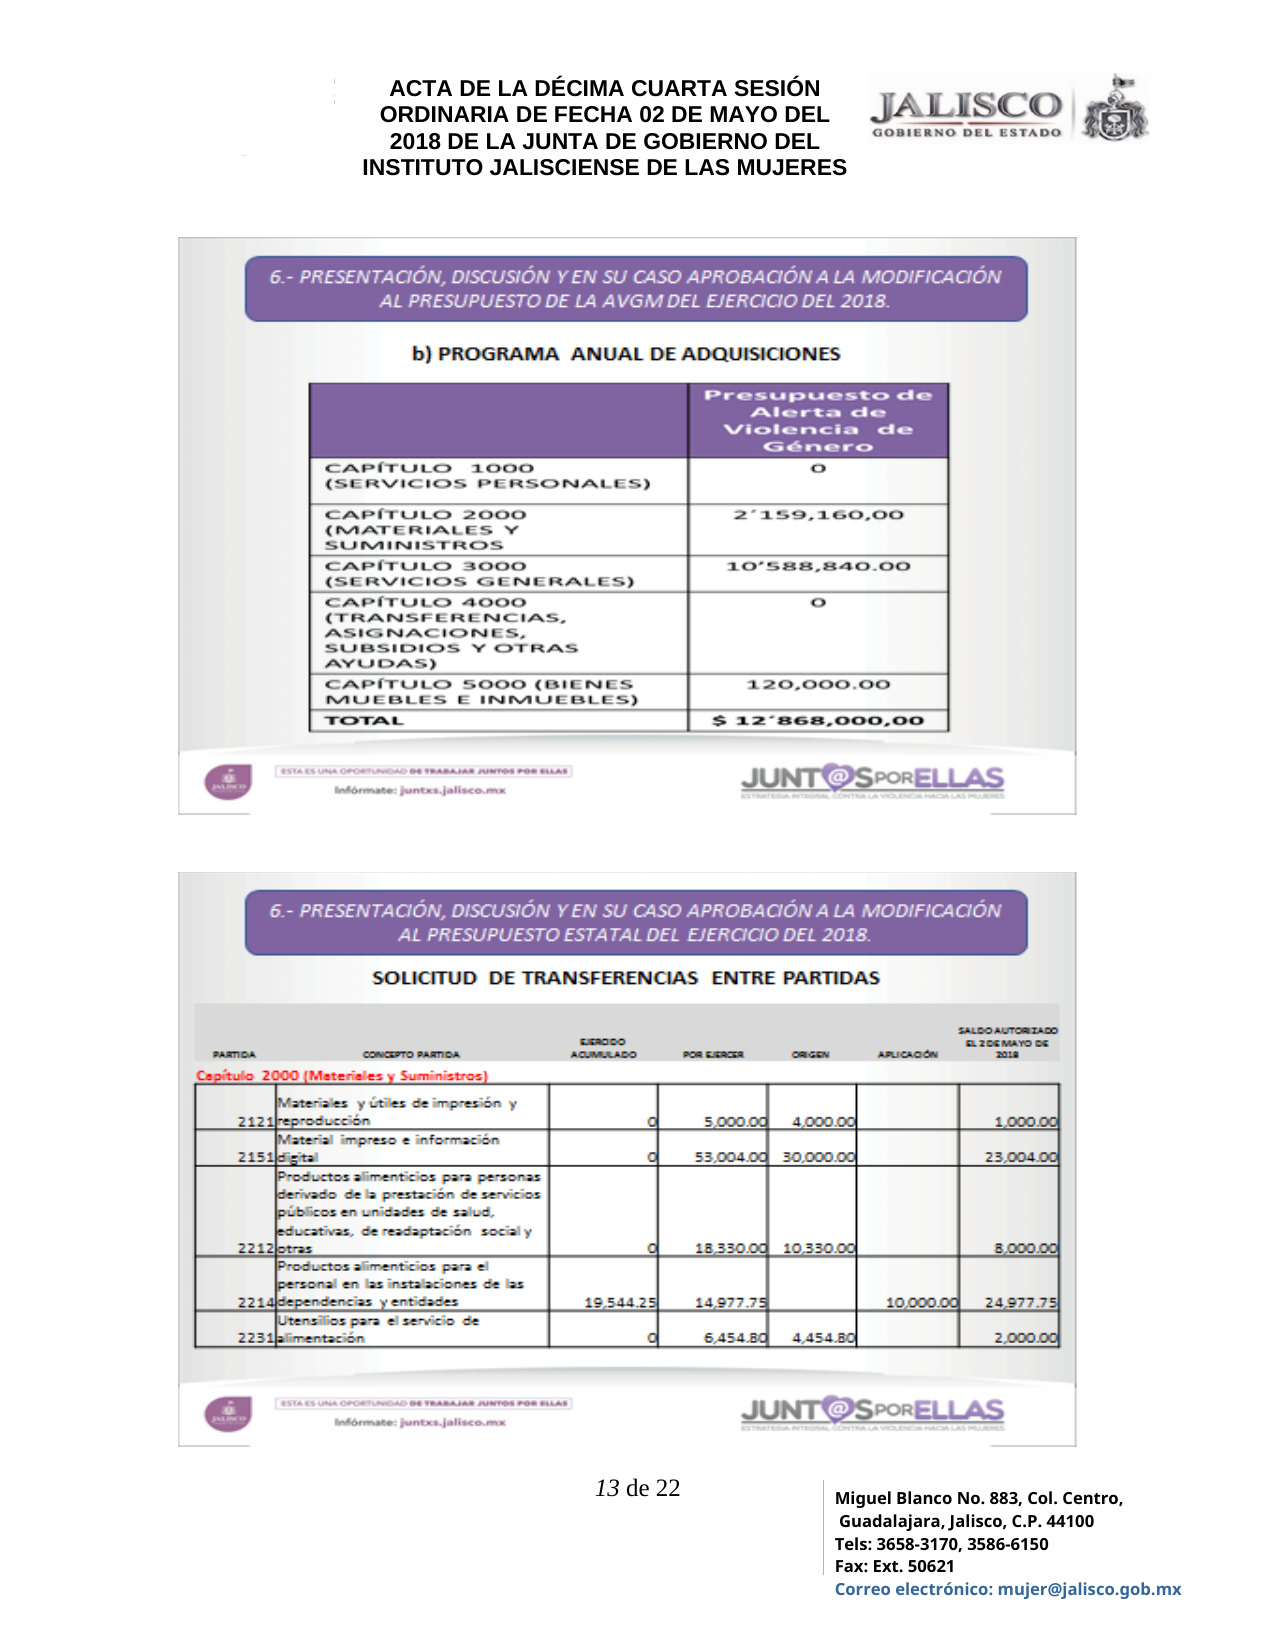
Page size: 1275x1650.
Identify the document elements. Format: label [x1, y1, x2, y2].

picture [178, 872, 1077, 1447]
picture [178, 237, 1077, 815]
